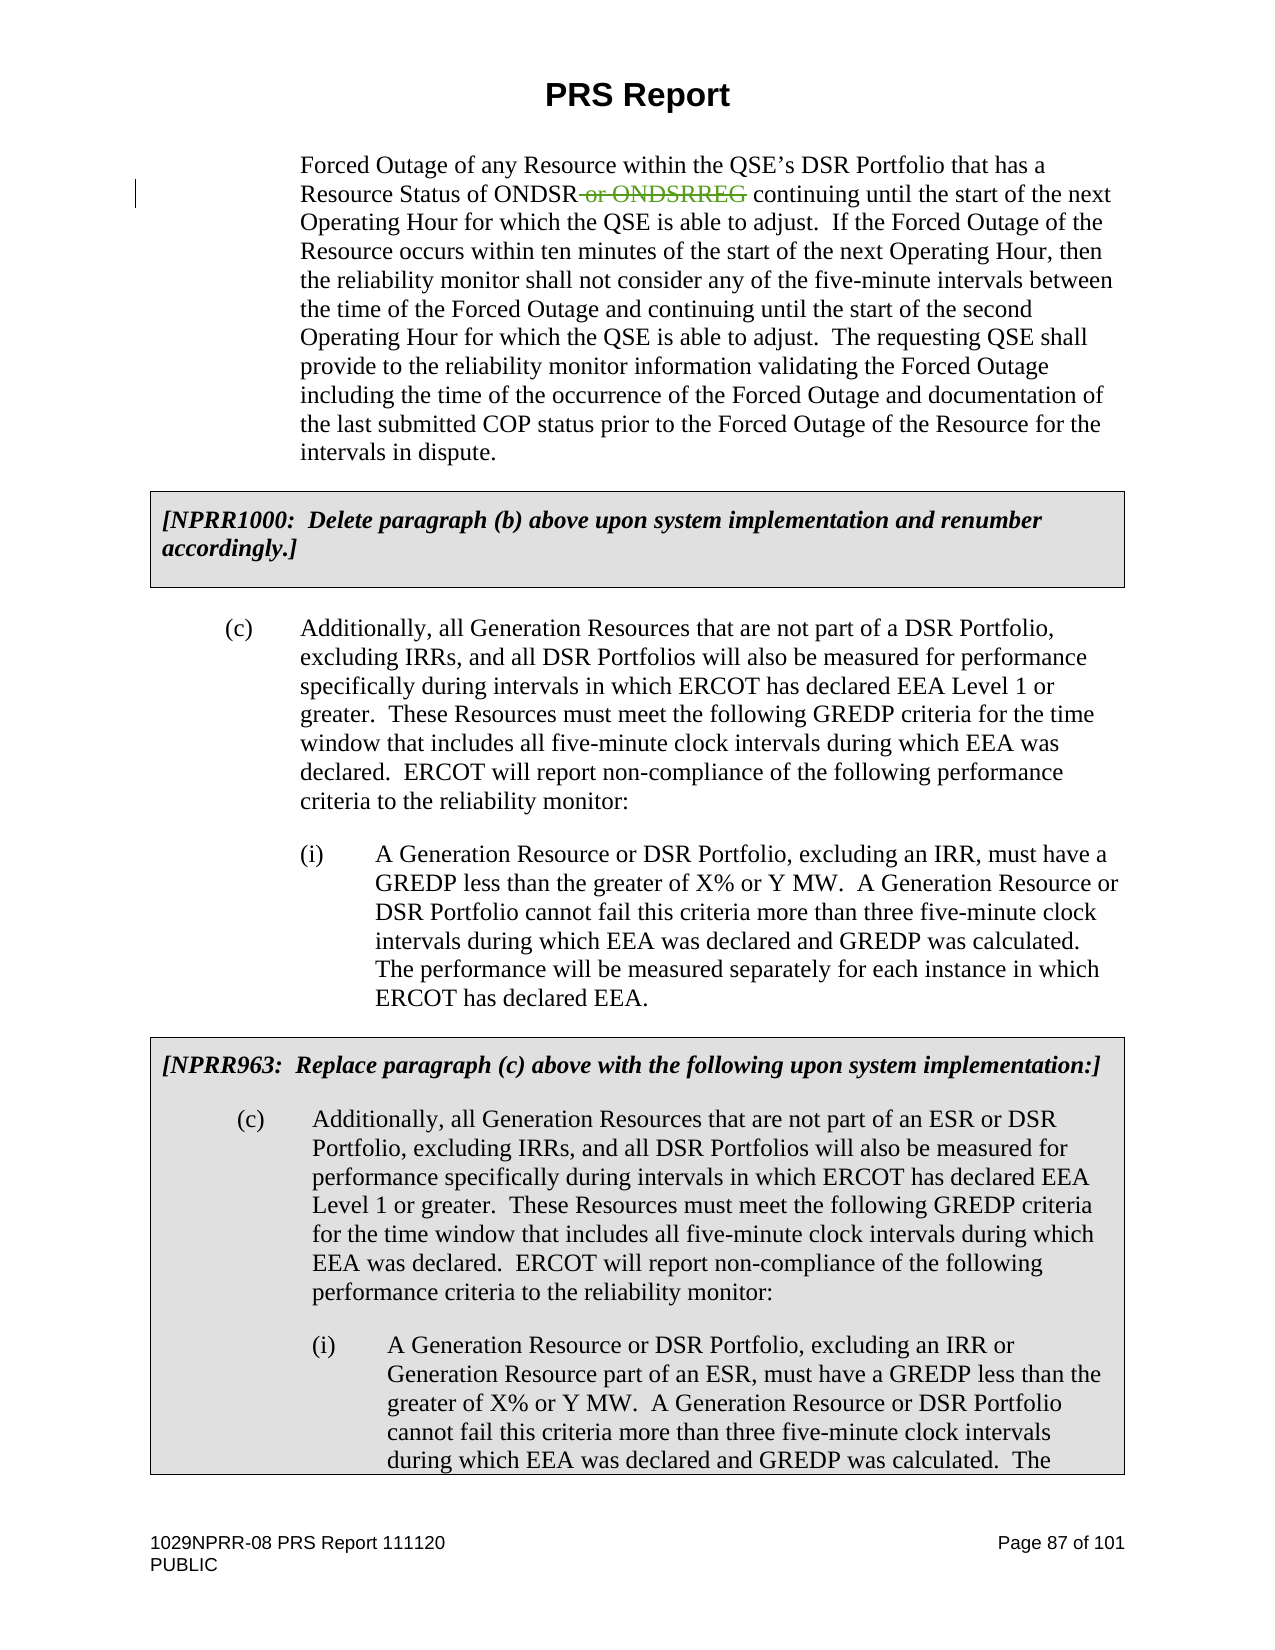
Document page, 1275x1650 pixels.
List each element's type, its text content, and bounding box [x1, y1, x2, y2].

text (i) A Generation Resource or DSR Portfolio, excluding an IRR, must have a GREDP less than the greater of X% or Y MW. A Generation Resource or DSR Portfolio cannot fail this criteria more than three five-minute clock intervals during which EEA was declared and GREDP was calculated. The performance will be measured separately for each instance in which ERCOT has declared EEA. [300, 839, 1125, 1012]
table_header [NPRR1000: Delete paragraph (b) above upon system implementation and renumber accordingly.] [151, 492, 1124, 587]
text (c) Additionally, all Generation Resources that are not part of a DSR Portfolio, excluding IRRs, and all DSR Portfolios will also be measured for performance specifically during intervals in which ERCOT has declared EEA Level 1 or greater. These Resources must meet the following GREDP criteria for the time window that includes all five-minute clock intervals during which EEA was declared. ERCOT will report non-compliance of the following performance criteria to the reliability monitor: [225, 613, 1125, 814]
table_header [151, 1038, 1124, 1474]
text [225, 150, 1125, 466]
